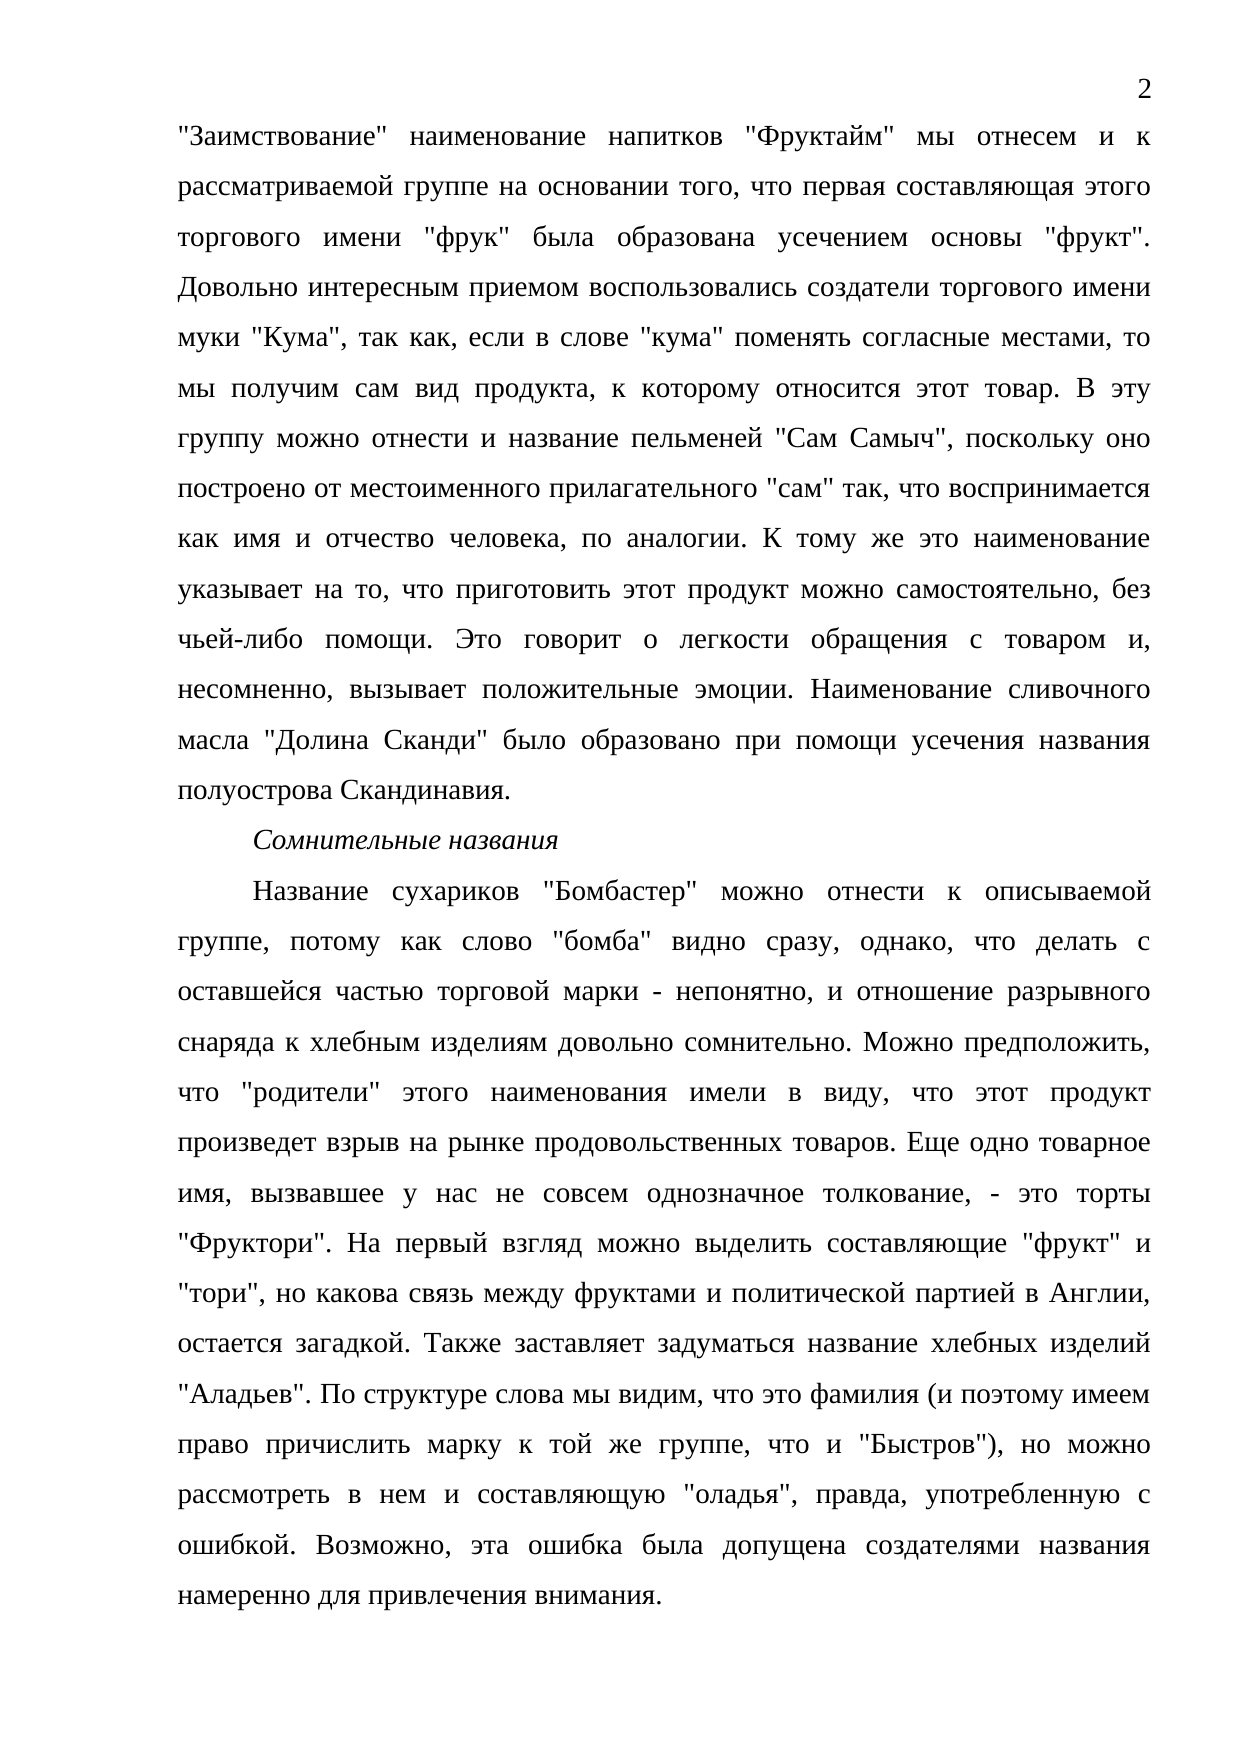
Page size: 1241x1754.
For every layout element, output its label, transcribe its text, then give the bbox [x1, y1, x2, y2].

text Сомнительные названия [177, 822, 1152, 856]
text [177, 118, 1152, 806]
text Название сухариков "Бомбастер" можно отнести к описываемой группе, потому как слово "бомба" видно сразу, однако, что делать с оставшейся частью торговой марки - непонятно, и отношение разрывного снаряда к хлебным изделиям довольно сомнительно. Можно предположить, что "родители" этого наименования имели в виду, что этот продукт произведет взрыв на рынке продовольственных товаров. Еще одно товарное имя, вызвавшее у нас не совсем однозначное толкование, - это торты "Фруктори". На первый взгляд можно выделить составляющие "фрукт" и "тори", но какова связь между фруктами и политической партией в Англии, остается загадкой. Также заставляет задуматься название хлебных изделий "Аладьев". По структуре слова мы видим, что это фамилия (и поэтому имеем право причислить марку к той же группе, что и "Быстров"), но можно рассмотреть в нем и составляющую "оладья", правда, употребленную с ошибкой. Возможно, эта ошибка была допущена создателями названия намеренно для привлечения внимания. [177, 873, 1152, 1611]
